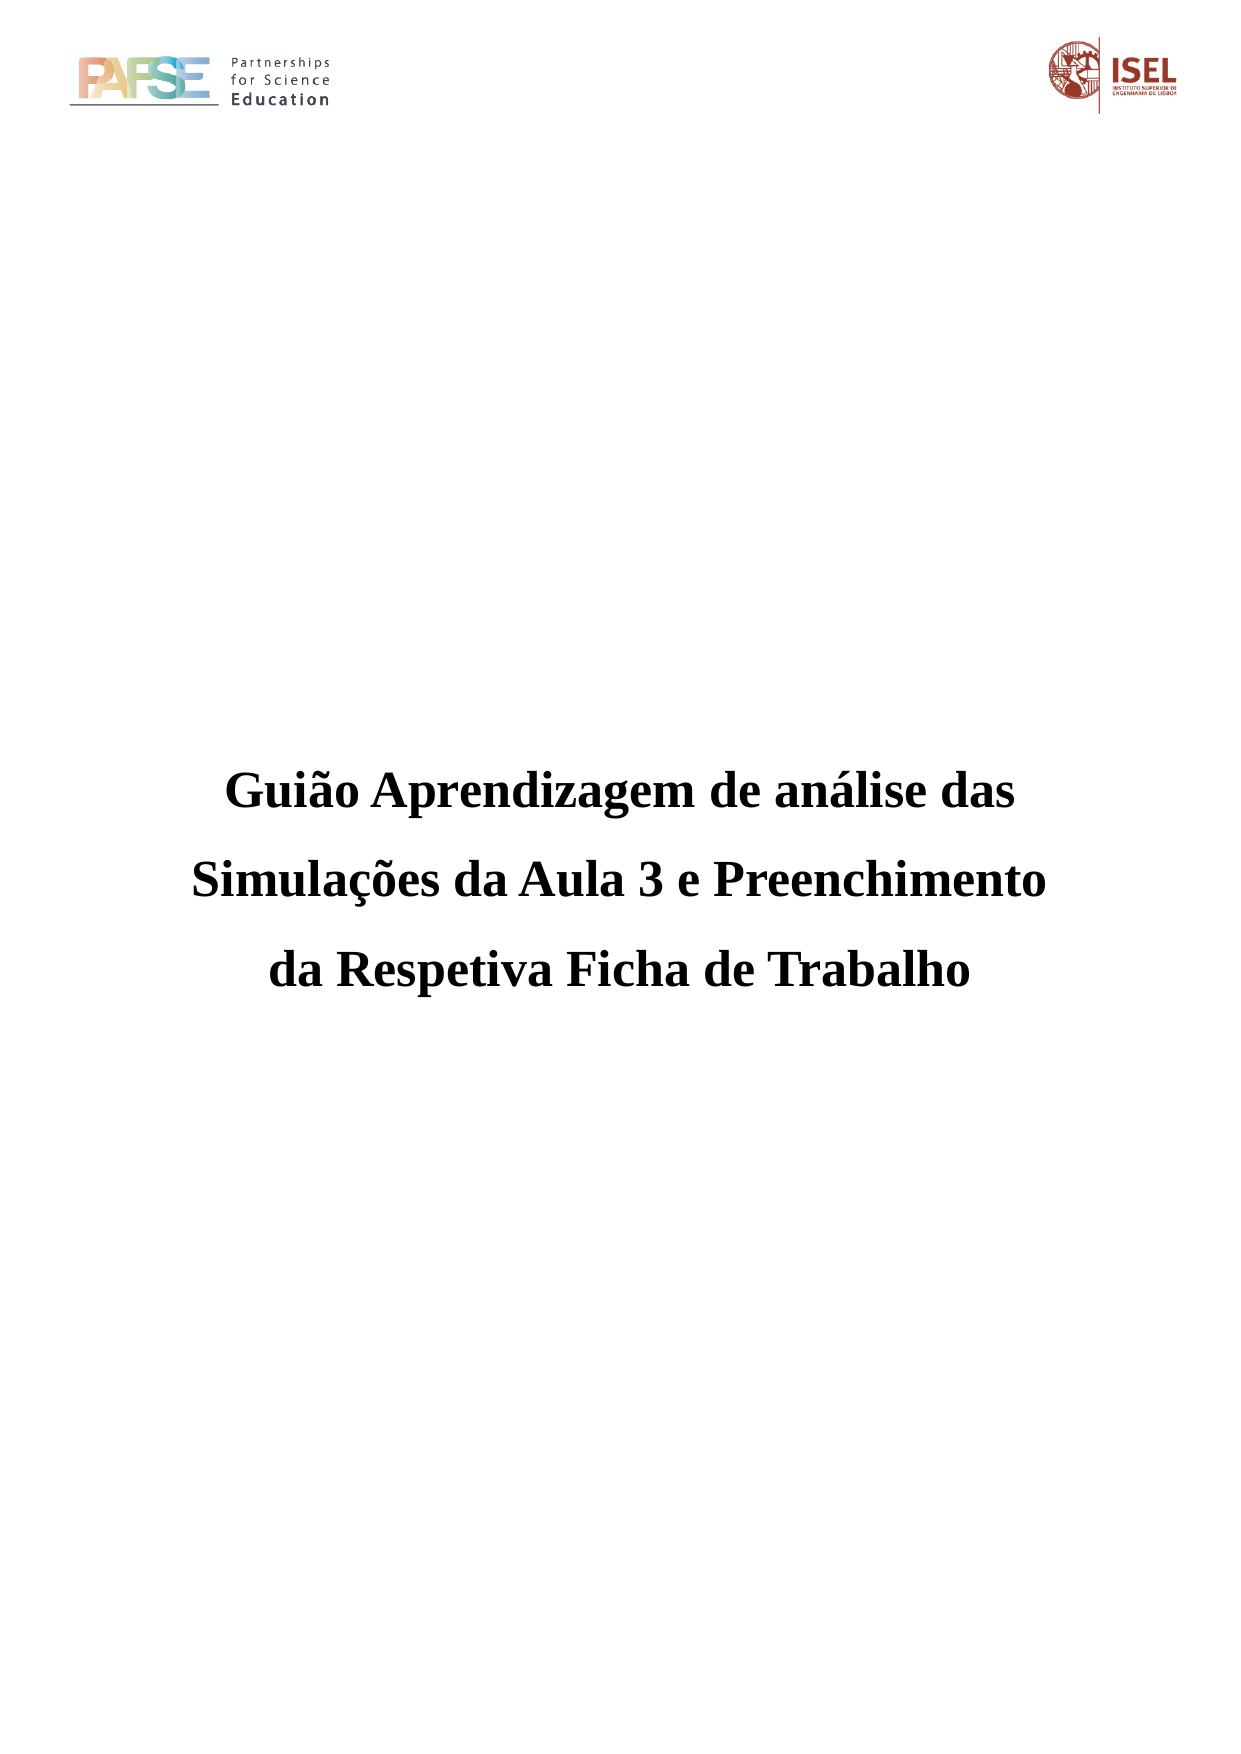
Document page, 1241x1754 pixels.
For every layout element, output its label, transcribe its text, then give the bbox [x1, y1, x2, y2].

picture [61, 43, 338, 121]
picture [1048, 37, 1177, 114]
text Guião Aprendizagem de análise das Simulações da Aula 3 e Preenchimento da Respetiva Ficha de Trabalho [177, 758, 1063, 998]
